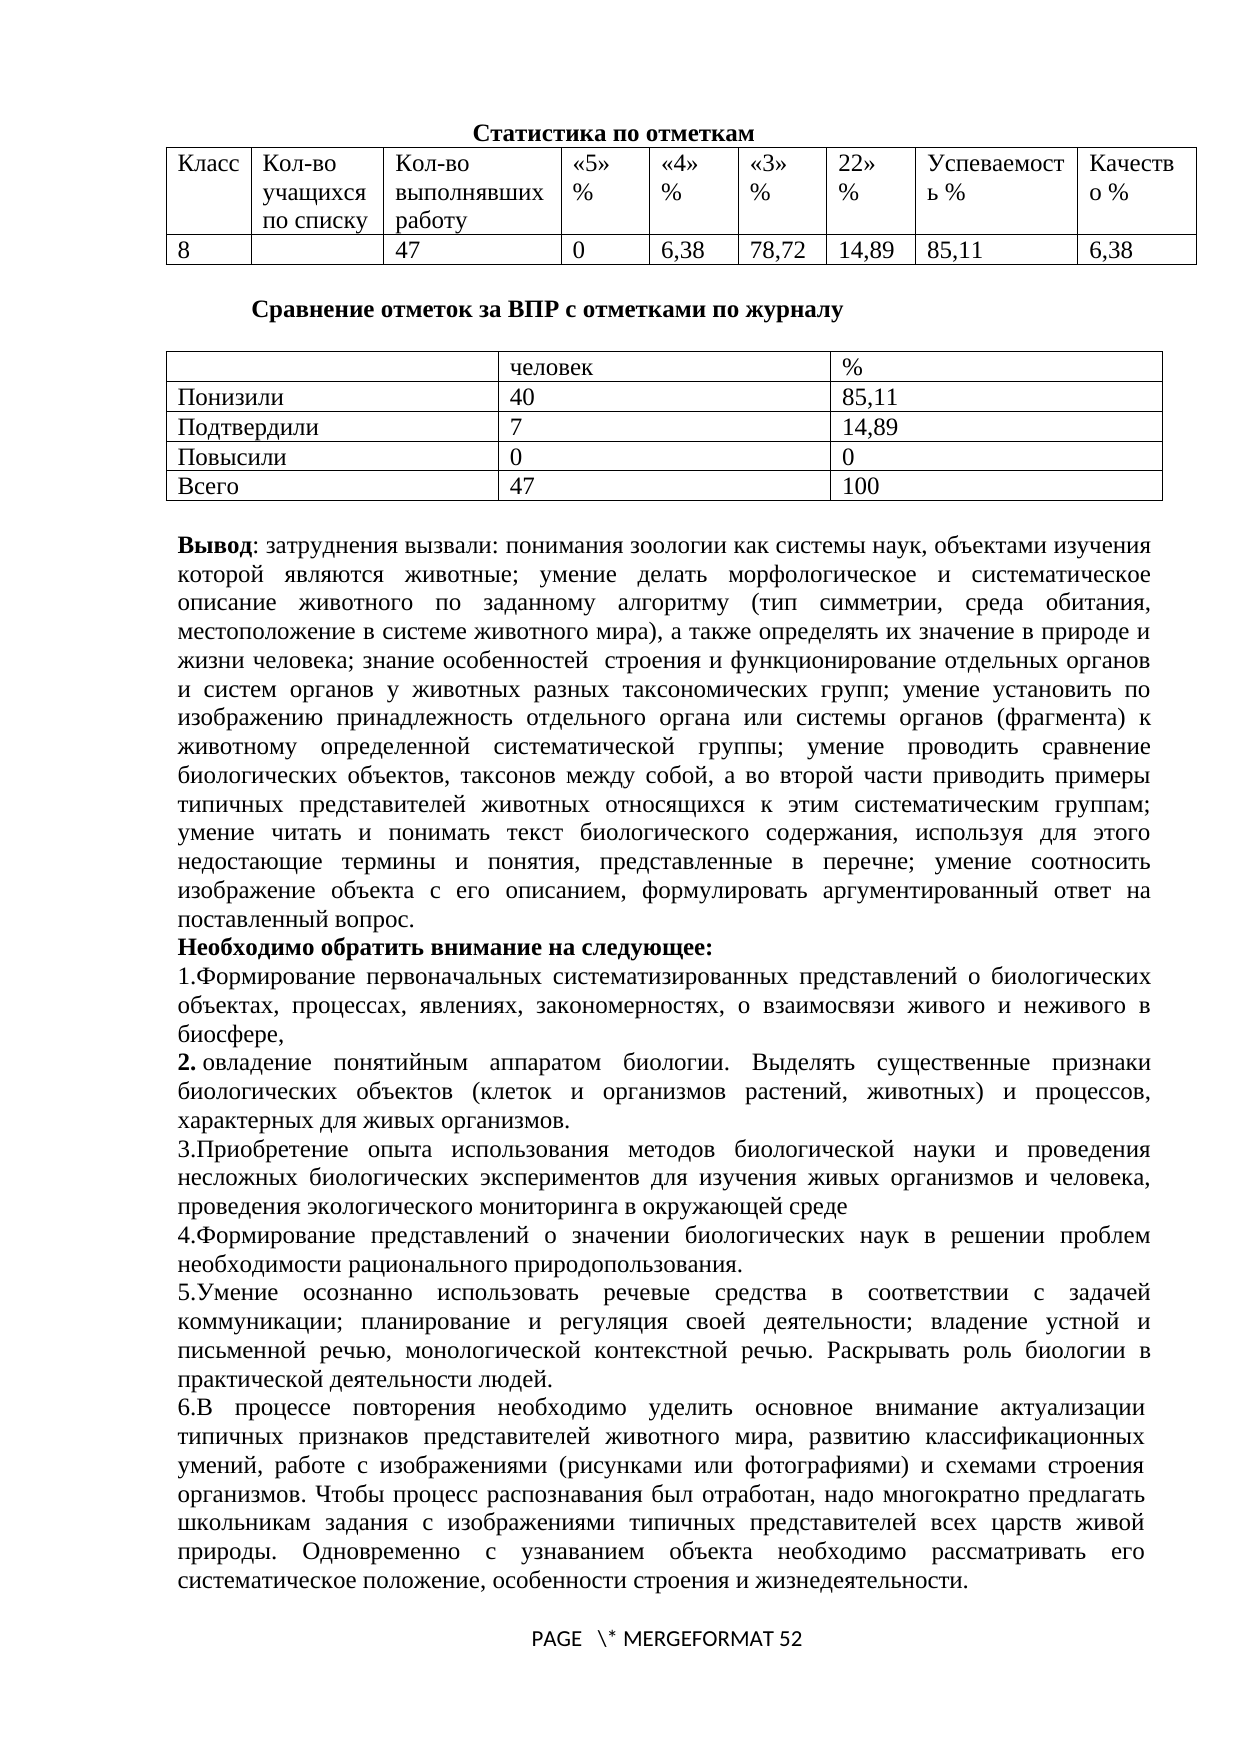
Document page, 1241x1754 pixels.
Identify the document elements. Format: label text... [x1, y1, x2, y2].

table_header % [831, 352, 1162, 381]
table_cell Всего [167, 471, 498, 500]
table_cell 47 [499, 471, 830, 500]
table_header Кол-во учащихся по списку [252, 148, 383, 234]
table_header Успеваемость % [916, 148, 1077, 234]
table_cell 14,89 [827, 235, 915, 264]
table_cell 85,11 [916, 235, 1077, 264]
table_header «4» % [650, 148, 738, 234]
table_cell 78,72 [739, 235, 826, 264]
text 2. овладение понятийным аппаратом биологии. Выделять существенные признаки биологических объектов (клеток и организмов растений, животных) и процессов, характерных для живых организмов. [177, 1047, 1152, 1134]
table_header [167, 352, 498, 381]
table_cell 6,38 [650, 235, 738, 264]
table_header Класс [167, 148, 251, 234]
table_cell 0 [562, 235, 649, 264]
table_header «3» % [739, 148, 826, 234]
list Статистика по отметкам [400, 118, 1152, 147]
table_header 22» % [827, 148, 915, 234]
text 1.Формирование первоначальных систематизированных представлений о биологических объектах, процессах, явлениях, закономерностях, о взаимосвязи живого и неживого в биосфере, [177, 961, 1152, 1047]
table_cell [252, 235, 383, 264]
table_header человек [499, 352, 830, 381]
table_cell 8 [167, 235, 251, 264]
table_cell Подтвердили [167, 412, 498, 441]
table_header Кол-во выполнявших работу [384, 148, 561, 234]
table_cell 40 [499, 382, 830, 411]
text Вывод: затруднения вызвали: понимания зоологии как системы наук, объектами изучения которой являются животные; умение делать морфологическое и систематическое описание животного по заданному алгоритму (тип симметрии, среда обитания, местоположение в системе животного мира), а также определять их значение в природе и жизни человека; знание особенностей строения и функционирование отдельных органов и систем органов у животных разных таксономических групп; умение установить по изображению принадлежность отдельного органа или системы органов (фрагмента) к животному определенной систематической группы; умение проводить сравнение биологических объектов, таксонов между собой, а во второй части приводить примеры типичных представителей животных относящихся к этим систематическим группам; умение читать и понимать текст биологического содержания, используя для этого недостающие термины и понятия, представленные в перечне; умение соотносить изображение объекта с его описанием, формулировать аргументированный ответ на поставленный вопрос. [177, 530, 1152, 932]
text Необходимо обратить внимание на следующее: [177, 932, 1152, 961]
text 5.Умение осознанно использовать речевые средства в соответствии с задачей коммуникации; планирование и регуляция своей деятельности; владение устной и письменной речью, монологической контекстной речью. Раскрывать роль биологии в практической деятельности людей. [177, 1277, 1152, 1392]
table_cell 85,11 [831, 382, 1162, 411]
text 4.Формирование представлений о значении биологических наук в решении проблем необходимости рационального природопользования. [177, 1220, 1152, 1277]
table_cell 0 [499, 442, 830, 470]
table_cell 47 [384, 235, 561, 264]
table_cell Понизили [167, 382, 498, 411]
table_cell 0 [831, 442, 1162, 470]
text Сравнение отметок за ВПР с отметками по журналу [177, 294, 1152, 322]
text 3.Приобретение опыта использования методов биологической науки и проведения несложных биологических экспериментов для изучения живых организмов и человека, проведения экологического мониторинга в окружающей среде [177, 1134, 1152, 1220]
table_header «5» % [562, 148, 649, 234]
table_header Качество % [1078, 148, 1196, 234]
table_cell Повысили [167, 442, 498, 470]
text 6.В процессе повторения необходимо уделить основное внимание актуализации типичных признаков представителей животного мира, развитию классификационных умений, работе с изображениями (рисунками или фотографиями) и схемами строения организмов. Чтобы процесс распознавания был отработан, надо многократно предлагать школьникам задания с изображениями типичных представителей всех царств живой природы. Одновременно с узнаванием объекта необходимо рассматривать его систематическое положение, особенности строения и жизнедеятельности. [177, 1392, 1146, 1594]
table_cell 14,89 [831, 412, 1162, 441]
table_cell 7 [499, 412, 830, 441]
table_cell 6,38 [1078, 235, 1196, 264]
table_cell 100 [831, 471, 1162, 500]
